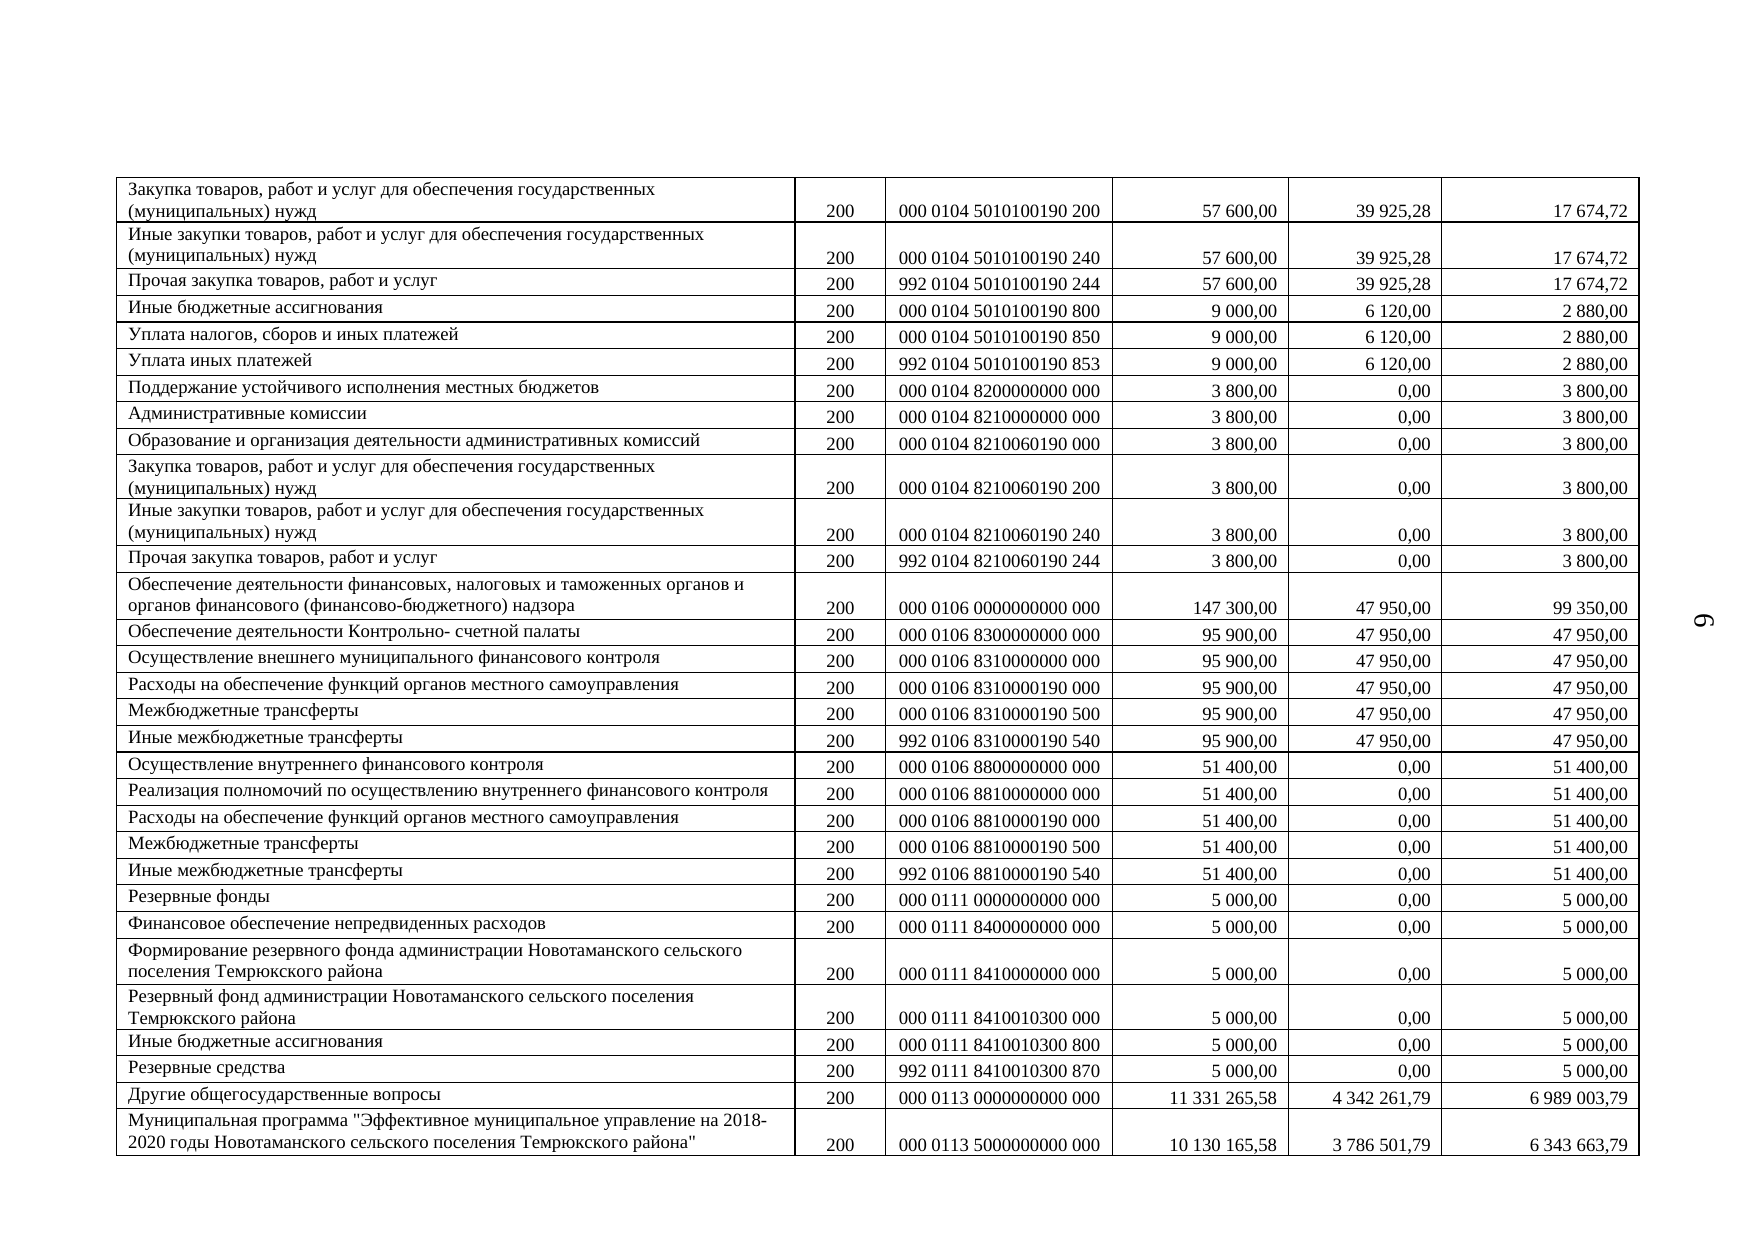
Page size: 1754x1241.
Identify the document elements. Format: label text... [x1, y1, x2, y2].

table_cell 5 000,00 [1442, 985, 1638, 1028]
table_cell 95 900,00 [1113, 726, 1288, 751]
table_cell 57 600,00 [1113, 269, 1288, 295]
table_cell 0,00 [1289, 806, 1441, 831]
table_cell 2 880,00 [1442, 296, 1638, 321]
table_cell 200 [796, 885, 885, 911]
table_cell 3 800,00 [1113, 376, 1288, 401]
table_cell Осуществление внутреннего финансового контроля [117, 753, 794, 778]
table_cell 11 331 265,58 [1113, 1083, 1288, 1108]
table_cell 5 000,00 [1113, 939, 1288, 984]
table_cell 000 0104 5010100190 800 [886, 296, 1112, 321]
table_cell 000 0104 8210060190 240 [886, 499, 1112, 545]
table_cell 000 0111 8400000000 000 [886, 912, 1112, 937]
table_cell 51 400,00 [1113, 806, 1288, 831]
table_cell 3 800,00 [1113, 429, 1288, 454]
table_cell 200 [796, 455, 885, 498]
table_cell 57 600,00 [1113, 223, 1288, 268]
table_cell 000 0106 8810000000 000 [886, 779, 1112, 804]
table_cell 200 [796, 985, 885, 1028]
table_cell Финансовое обеспечение непредвиденных расходов [117, 912, 794, 937]
table_cell 200 [796, 726, 885, 751]
table_cell 200 [796, 323, 885, 348]
table_cell 51 400,00 [1113, 753, 1288, 778]
table_cell 992 0111 8410010300 870 [886, 1056, 1112, 1082]
table_cell 0,00 [1289, 1030, 1441, 1055]
table_cell 000 0106 8300000000 000 [886, 620, 1112, 645]
table_cell 000 0106 8310000000 000 [886, 646, 1112, 672]
table_cell 51 400,00 [1442, 779, 1638, 804]
table_cell Расходы на обеспечение функций органов местного самоуправления [117, 673, 794, 698]
table_cell 000 0111 8410010300 800 [886, 1030, 1112, 1055]
table_cell 200 [796, 499, 885, 545]
table_cell 992 0104 8210060190 244 [886, 546, 1112, 572]
table_cell Резервный фонд администрации Новотаманского сельского поселения Темрюкского района [117, 985, 794, 1028]
table_cell 51 400,00 [1442, 806, 1638, 831]
table_cell Обеспечение деятельности финансовых, налоговых и таможенных органов и органов финансового (финансово-бюджетного) надзора [117, 573, 794, 619]
table_cell 5 000,00 [1442, 1030, 1638, 1055]
table_cell 47 950,00 [1442, 620, 1638, 645]
table_cell 200 [796, 912, 885, 937]
table_cell 51 400,00 [1113, 832, 1288, 858]
table_cell 200 [796, 546, 885, 572]
table_cell 0,00 [1289, 859, 1441, 884]
table_cell 47 950,00 [1289, 646, 1441, 672]
table_cell 0,00 [1289, 455, 1441, 498]
table_cell 992 0106 8310000190 540 [886, 726, 1112, 751]
table_cell 200 [796, 573, 885, 619]
table_cell 000 0106 0000000000 000 [886, 573, 1112, 619]
table_cell 5 000,00 [1113, 885, 1288, 911]
table_cell 000 0106 8800000000 000 [886, 753, 1112, 778]
table_cell 5 000,00 [1113, 1056, 1288, 1082]
table_cell 3 800,00 [1442, 546, 1638, 572]
table_cell Прочая закупка товаров, работ и услуг [117, 269, 794, 295]
table_cell 000 0104 5010100190 240 [886, 223, 1112, 268]
table_cell 3 786 501,79 [1289, 1109, 1441, 1155]
table_cell 000 0113 5000000000 000 [886, 1109, 1112, 1155]
table_cell 200 [796, 753, 885, 778]
table_cell 200 [796, 349, 885, 374]
table_cell 17 674,72 [1442, 178, 1638, 221]
table_cell 2 880,00 [1442, 349, 1638, 374]
table_cell 0,00 [1289, 832, 1441, 858]
table_cell 0,00 [1289, 546, 1441, 572]
table_cell 3 800,00 [1113, 546, 1288, 572]
table_cell 0,00 [1289, 885, 1441, 911]
table_cell 6 120,00 [1289, 296, 1441, 321]
table_cell 200 [796, 402, 885, 428]
table_cell 39 925,28 [1289, 178, 1441, 221]
table_cell 200 [796, 699, 885, 725]
table_cell 0,00 [1289, 402, 1441, 428]
table_cell 5 000,00 [1442, 912, 1638, 937]
table_cell 992 0106 8810000190 540 [886, 859, 1112, 884]
table_cell Иные закупки товаров, работ и услуг для обеспечения государственных (муниципальных) нужд [117, 223, 794, 268]
table_cell 200 [796, 806, 885, 831]
table_cell 17 674,72 [1442, 223, 1638, 268]
table_cell 200 [796, 620, 885, 645]
table_cell 6 120,00 [1289, 323, 1441, 348]
table_cell Иные межбюджетные трансферты [117, 859, 794, 884]
table_cell 200 [796, 859, 885, 884]
table_cell 47 950,00 [1442, 673, 1638, 698]
table_cell 47 950,00 [1289, 620, 1441, 645]
table_cell Иные бюджетные ассигнования [117, 1030, 794, 1055]
table_cell Другие общегосударственные вопросы [117, 1083, 794, 1108]
table_cell 3 800,00 [1442, 455, 1638, 498]
table_cell 39 925,28 [1289, 269, 1441, 295]
table_cell 3 800,00 [1442, 499, 1638, 545]
table_cell 3 800,00 [1442, 376, 1638, 401]
table_cell 200 [796, 1056, 885, 1082]
table_cell 47 950,00 [1289, 699, 1441, 725]
table_cell Иные межбюджетные трансферты [117, 726, 794, 751]
table_cell 6 989 003,79 [1442, 1083, 1638, 1108]
table_cell 3 800,00 [1113, 455, 1288, 498]
table_cell 47 950,00 [1289, 673, 1441, 698]
table_cell 200 [796, 296, 885, 321]
table_cell 000 0106 8310000190 000 [886, 673, 1112, 698]
table_cell Резервные фонды [117, 885, 794, 911]
table_cell 0,00 [1289, 985, 1441, 1028]
table_cell 3 800,00 [1113, 402, 1288, 428]
table_cell 200 [796, 429, 885, 454]
table_cell 000 0104 5010100190 200 [886, 178, 1112, 221]
table_cell 000 0104 8200000000 000 [886, 376, 1112, 401]
table_cell Иные бюджетные ассигнования [117, 296, 794, 321]
table_cell 200 [796, 1083, 885, 1108]
table_cell 6 343 663,79 [1442, 1109, 1638, 1155]
table_cell 6 120,00 [1289, 349, 1441, 374]
table_cell 3 800,00 [1113, 499, 1288, 545]
table_cell 0,00 [1289, 912, 1441, 937]
table_cell 0,00 [1289, 1056, 1441, 1082]
table_cell 10 130 165,58 [1113, 1109, 1288, 1155]
table_cell 5 000,00 [1442, 939, 1638, 984]
table_cell Закупка товаров, работ и услуг для обеспечения государственных (муниципальных) нужд [117, 178, 794, 221]
table_cell Иные закупки товаров, работ и услуг для обеспечения государственных (муниципальных) нужд [117, 499, 794, 545]
table_cell Уплата налогов, сборов и иных платежей [117, 323, 794, 348]
table_cell 000 0111 8410000000 000 [886, 939, 1112, 984]
table_cell 9 000,00 [1113, 323, 1288, 348]
table_cell 95 900,00 [1113, 646, 1288, 672]
table_cell 5 000,00 [1442, 885, 1638, 911]
table_cell 200 [796, 269, 885, 295]
table_cell 200 [796, 376, 885, 401]
table_cell 51 400,00 [1442, 753, 1638, 778]
table_cell 5 000,00 [1113, 1030, 1288, 1055]
table_cell 47 950,00 [1442, 699, 1638, 725]
table_cell Формирование резервного фонда администрации Новотаманского сельского поселения Темрюкского района [117, 939, 794, 984]
table_cell 3 800,00 [1442, 429, 1638, 454]
table_cell 200 [796, 939, 885, 984]
table_cell 000 0104 5010100190 850 [886, 323, 1112, 348]
table_cell 0,00 [1289, 499, 1441, 545]
table_cell 200 [796, 1030, 885, 1055]
table_cell 0,00 [1289, 939, 1441, 984]
table_cell Уплата иных платежей [117, 349, 794, 374]
table_cell 47 950,00 [1442, 646, 1638, 672]
table_cell 000 0106 8310000190 500 [886, 699, 1112, 725]
table_cell 0,00 [1289, 429, 1441, 454]
table_cell 47 950,00 [1289, 726, 1441, 751]
table_cell Обеспечение деятельности Контрольно- счетной палаты [117, 620, 794, 645]
table_cell 51 400,00 [1442, 832, 1638, 858]
table_cell 95 900,00 [1113, 699, 1288, 725]
table_cell 200 [796, 223, 885, 268]
table_cell 992 0104 5010100190 853 [886, 349, 1112, 374]
table_cell 9 000,00 [1113, 296, 1288, 321]
table_cell 0,00 [1289, 376, 1441, 401]
table_cell Реализация полномочий по осуществлению внутреннего финансового контроля [117, 779, 794, 804]
table_cell 99 350,00 [1442, 573, 1638, 619]
table_cell 000 0104 8210060190 000 [886, 429, 1112, 454]
table_cell Расходы на обеспечение функций органов местного самоуправления [117, 806, 794, 831]
table_cell 2 880,00 [1442, 323, 1638, 348]
table_cell 000 0113 0000000000 000 [886, 1083, 1112, 1108]
table_cell 47 950,00 [1442, 726, 1638, 751]
table_cell Муниципальная программа "Эффективное муниципальное управление на 2018-2020 годы Новотаманского сельского поселения Темрюкского района" [117, 1109, 794, 1155]
table_cell 200 [796, 779, 885, 804]
table_cell 000 0104 8210000000 000 [886, 402, 1112, 428]
table_cell 200 [796, 178, 885, 221]
table_cell Резервные средства [117, 1056, 794, 1082]
table_cell 000 0104 8210060190 200 [886, 455, 1112, 498]
table_cell 5 000,00 [1113, 912, 1288, 937]
table_cell 17 674,72 [1442, 269, 1638, 295]
table_cell 3 800,00 [1442, 402, 1638, 428]
table_cell Административные комиссии [117, 402, 794, 428]
table_cell 57 600,00 [1113, 178, 1288, 221]
table_cell 200 [796, 832, 885, 858]
table_cell 000 0111 8410010300 000 [886, 985, 1112, 1028]
table_cell 5 000,00 [1442, 1056, 1638, 1082]
table_cell Прочая закупка товаров, работ и услуг [117, 546, 794, 572]
table_cell Образование и организация деятельности административных комиссий [117, 429, 794, 454]
table_cell 200 [796, 646, 885, 672]
table_cell 51 400,00 [1113, 779, 1288, 804]
table_cell 51 400,00 [1442, 859, 1638, 884]
table_cell Межбюджетные трансферты [117, 699, 794, 725]
table_cell Закупка товаров, работ и услуг для обеспечения государственных (муниципальных) нужд [117, 455, 794, 498]
table_cell Осуществление внешнего муниципального финансового контроля [117, 646, 794, 672]
table_cell 5 000,00 [1113, 985, 1288, 1028]
table_cell 95 900,00 [1113, 673, 1288, 698]
table_cell 147 300,00 [1113, 573, 1288, 619]
table_cell 47 950,00 [1289, 573, 1441, 619]
table_cell 9 000,00 [1113, 349, 1288, 374]
table_cell 200 [796, 673, 885, 698]
table_cell 200 [796, 1109, 885, 1155]
table_cell 000 0106 8810000190 500 [886, 832, 1112, 858]
table_cell 992 0104 5010100190 244 [886, 269, 1112, 295]
table_cell 000 0111 0000000000 000 [886, 885, 1112, 911]
table_cell 51 400,00 [1113, 859, 1288, 884]
table_cell 0,00 [1289, 753, 1441, 778]
table_cell Поддержание устойчивого исполнения местных бюджетов [117, 376, 794, 401]
table_cell 000 0106 8810000190 000 [886, 806, 1112, 831]
table_cell Межбюджетные трансферты [117, 832, 794, 858]
table_cell 4 342 261,79 [1289, 1083, 1441, 1108]
table_cell 0,00 [1289, 779, 1441, 804]
table_cell 95 900,00 [1113, 620, 1288, 645]
table_cell 39 925,28 [1289, 223, 1441, 268]
